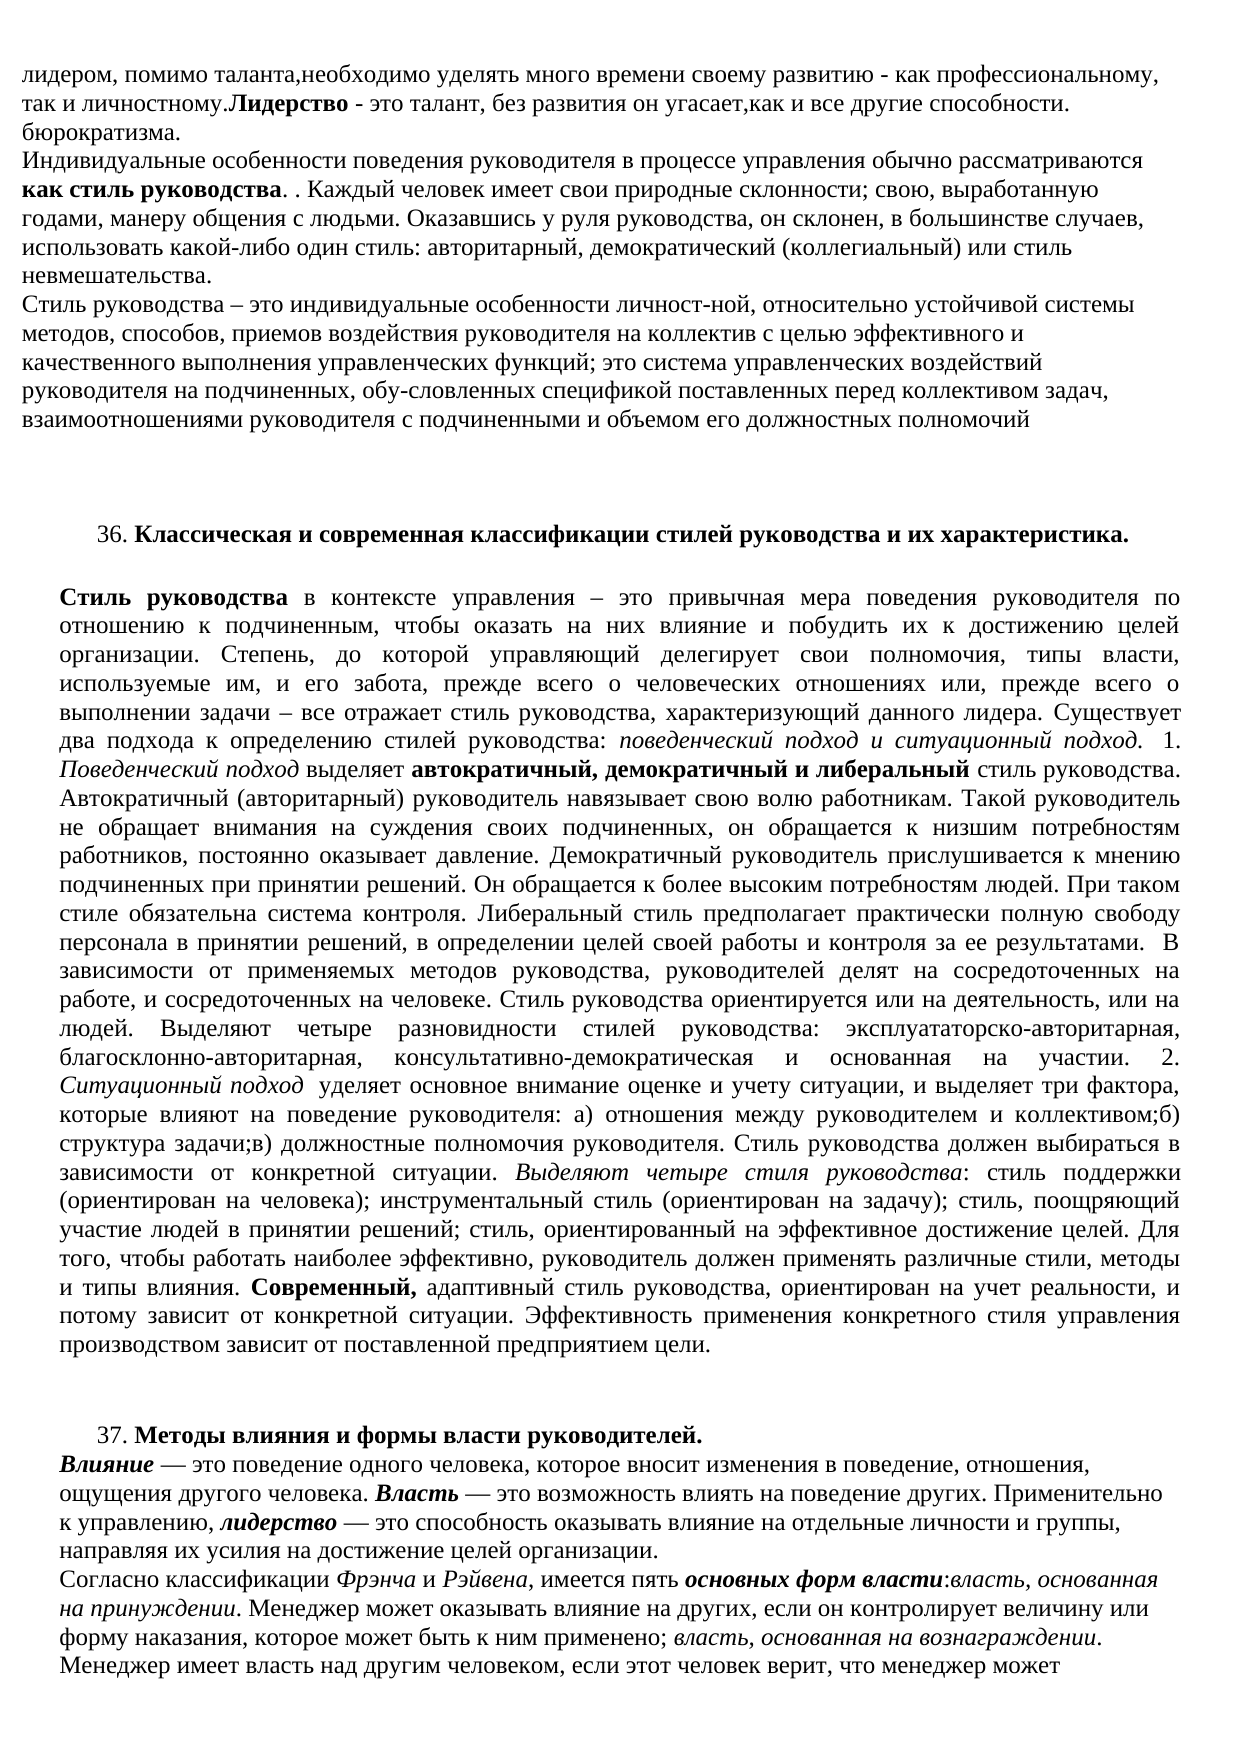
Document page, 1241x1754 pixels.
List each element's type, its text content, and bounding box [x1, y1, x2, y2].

text Стиль руководства в контексте управления – это привычная мера поведения руководителя по отношению к подчиненным, чтобы оказать на них влияние и побудить их к достижению целей организации. Степень, до которой управляющий делегирует свои полномочия, типы власти, используемые им, и его забота, прежде всего о человеческих отношениях или, прежде всего о выполнении задачи – все отражает стиль руководства, характеризующий данного лидера. Существует два подхода к определению стилей руководства: поведенческий подход и ситуационный подход. 1. Поведенческий подход выделяет автократичный, демократичный и либеральный стиль руководства. Автократичный (авторитарный) руководитель навязывает свою волю работникам. Такой руководитель не обращает внимания на суждения своих подчиненных, он обращается к низшим потребностям работников, постоянно оказывает давление. Демократичный руководитель прислушивается к мнению подчиненных при принятии решений. Он обращается к более высоким потребностям людей. При таком стиле обязательна система контроля. Либеральный стиль предполагает практически полную свободу персонала в принятии решений, в определении целей своей работы и контроля за ее результатами. В зависимости от применяемых методов руководства, руководителей делят на сосредоточенных на работе, и сосредоточенных на человеке. Стиль руководства ориентируется или на деятельность, или на людей. Выделяют четыре разновидности стилей руководства: эксплуататорско-авторитарная, благосклонно-авторитарная, консультативно-демократическая и основанная на участии. 2. Ситуационный подход уделяет основное внимание оценке и учету ситуации, и выделяет три фактора, которые влияют на поведение руководителя: а) отношения между руководителем и коллективом;б) структура задачи;в) должностные полномочия руководителя. Стиль руководства должен выбираться в зависимости от конкретной ситуации. Выделяют четыре стиля руководства: стиль поддержки (ориентирован на человека); инструментальный стиль (ориентирован на задачу); стиль, поощряющий участие людей в принятии решений; стиль, ориентированный на эффективное достижение целей. Для того, чтобы работать наиболее эффективно, руководитель должен применять различные стили, методы и типы влияния. Современный, адаптивный стиль руководства, ориентирован на учет реальности, и потому зависит от конкретной ситуации. Эффективность применения конкретного стиля управления производством зависит от поставленной предприятием цели. [59, 582, 1181, 1358]
list Классическая и современная классификации стилей руководства и их характеристика. [97, 519, 1181, 548]
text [59, 1449, 1181, 1679]
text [22, 59, 1181, 145]
list Методы влияния и формы власти руководителей. [97, 1421, 1181, 1449]
text Индивидуальные особенности поведения руководителя в процессе управления обычно рассматриваются как стиль руководства. . Каждый человек имеет свои природные склонности; свою, выработанную годами, манеру общения с людьми. Оказавшись у руля руководства, он склонен, в большинстве случаев, использовать какой-либо один стиль: авторитарный, демократический (коллегиальный) или стиль невмешательства. Стиль руководства – это индивидуальные особенности личност-ной, относительно устойчивой системы методов, способов, приемов воздействия руководителя на коллектив с целью эффективного и качественного выполнения управленческих функций; это система управленческих воздействий руководителя на подчиненных, обу-словленных спецификой поставленных перед коллективом задач, взаимоотношениями руководителя с подчиненными и объемом его должностных полномочий [22, 145, 1181, 433]
